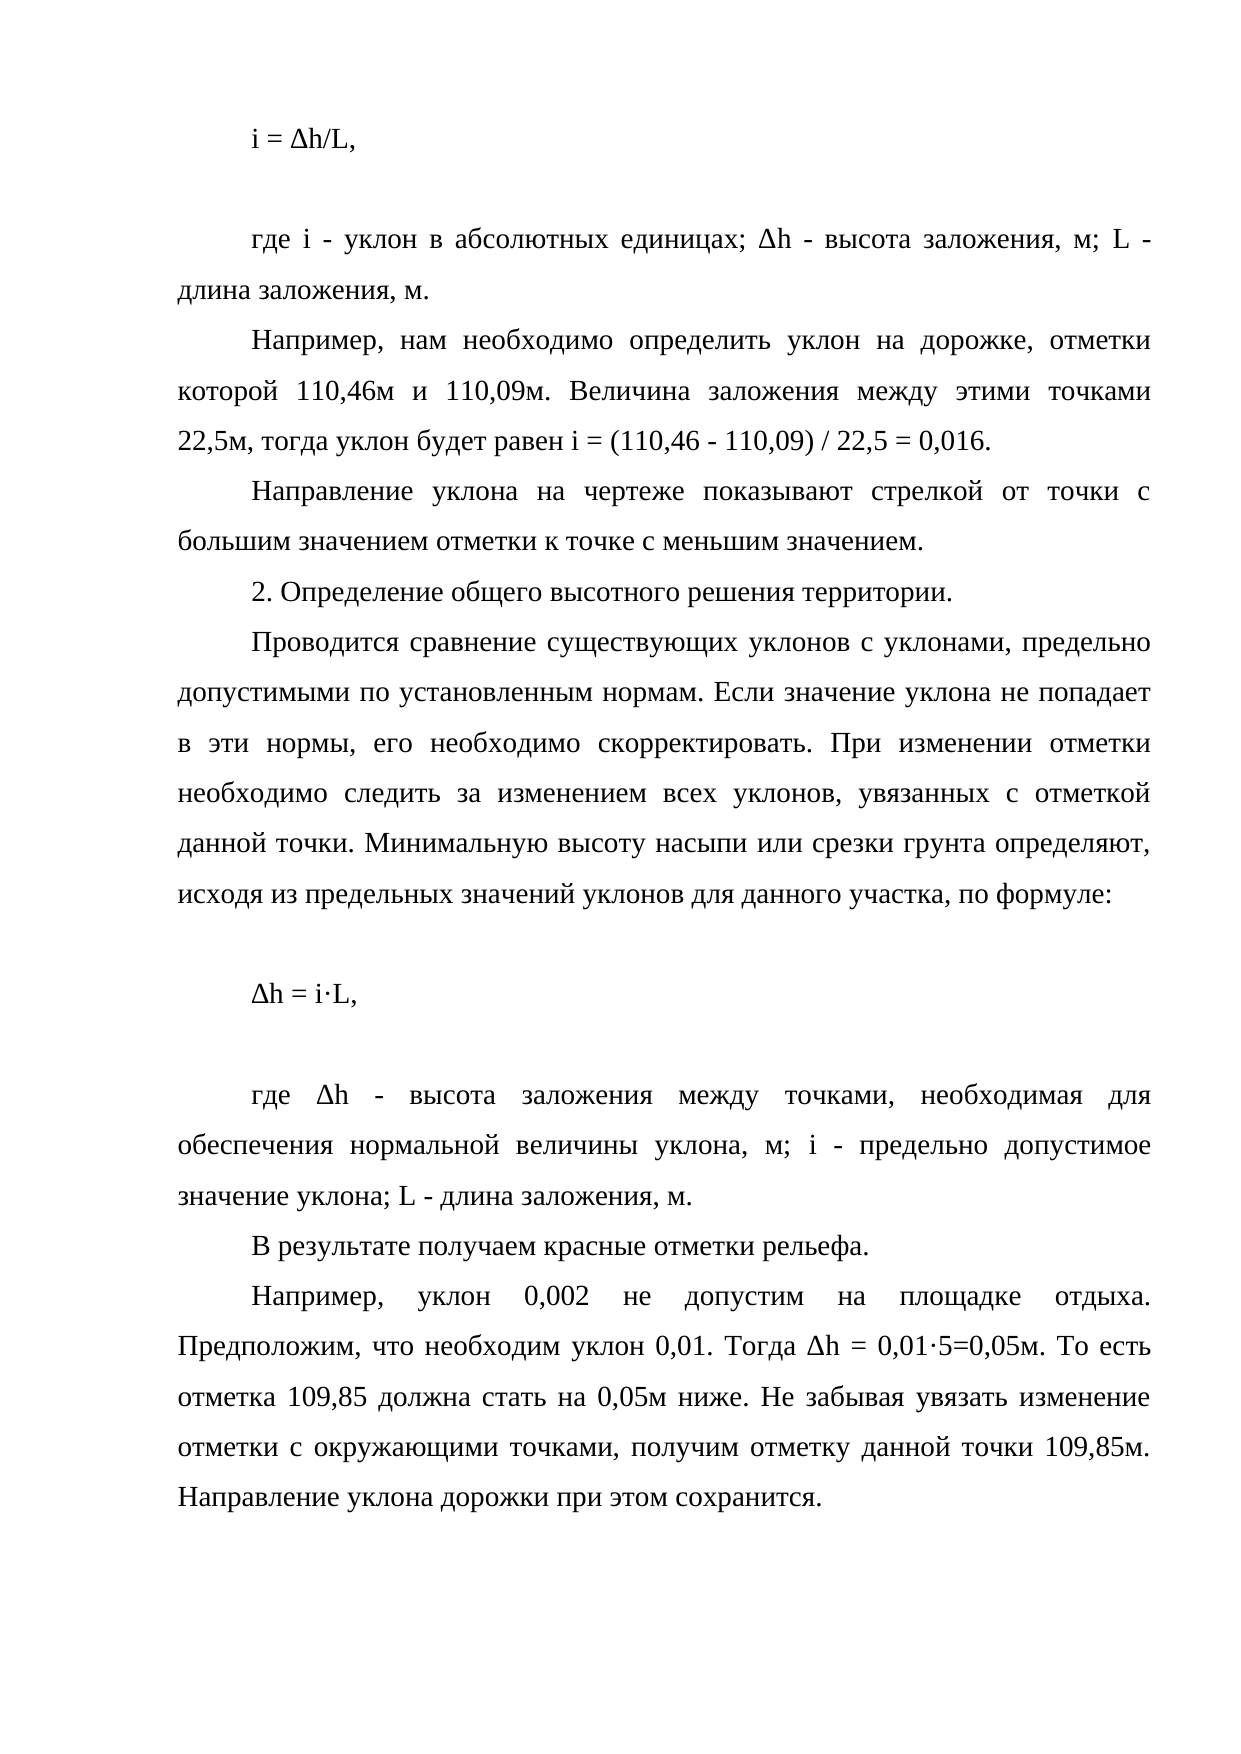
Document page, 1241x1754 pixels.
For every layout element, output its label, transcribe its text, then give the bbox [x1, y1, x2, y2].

text Направление уклона на чертеже показывают стрелкой от точки с большим значением отметки к точке с меньшим значением. [177, 473, 1152, 557]
text Например, нам необходимо определить уклон на дорожке, отметки которой 110,46м и 110,09м. Величина заложения между этими точками 22,5м, тогда уклон будет равен i = (110,46 - 110,09) / 22,5 = 0,016. [177, 322, 1152, 456]
text Например, уклон 0,002 не допустим на площадке отдыха. Предположим, что необходим уклон 0,01. Тогда ∆h = 0,01·5=0,05м. То есть отметка 109,85 должна стать на 0,05м ниже. Не забывая увязать изменение отметки с окружающими точками, получим отметку данной точки 109,85м. Направление уклона дорожки при этом сохранится. [177, 1278, 1152, 1513]
text где ∆h - высота заложения между точками, необходимая для обеспечения нормальной величины уклона, м; i - предельно допустимое значение уклона; L - длина заложения, м. [177, 1077, 1152, 1211]
text В результате получаем красные отметки рельефа. [177, 1228, 1152, 1261]
text ∆h = i·L, [177, 976, 1152, 1010]
text Проводится сравнение существующих уклонов с уклонами, предельно допустимыми по установленным нормам. Если значение уклона не попадает в эти нормы, его необходимо скорректировать. При изменении отметки необходимо следить за изменением всех уклонов, увязанных с отметкой данной точки. Минимальную высоту насыпи или срезки грунта определяют, исходя из предельных значений уклонов для данного участка, по формуле: [177, 624, 1152, 909]
text где i - уклон в абсолютных единицах; ∆h - высота заложения, м; L - длина заложения, м. [177, 222, 1152, 306]
text i = ∆h/L, [177, 121, 1152, 154]
text 2. Определение общего высотного решения территории. [177, 574, 1152, 607]
